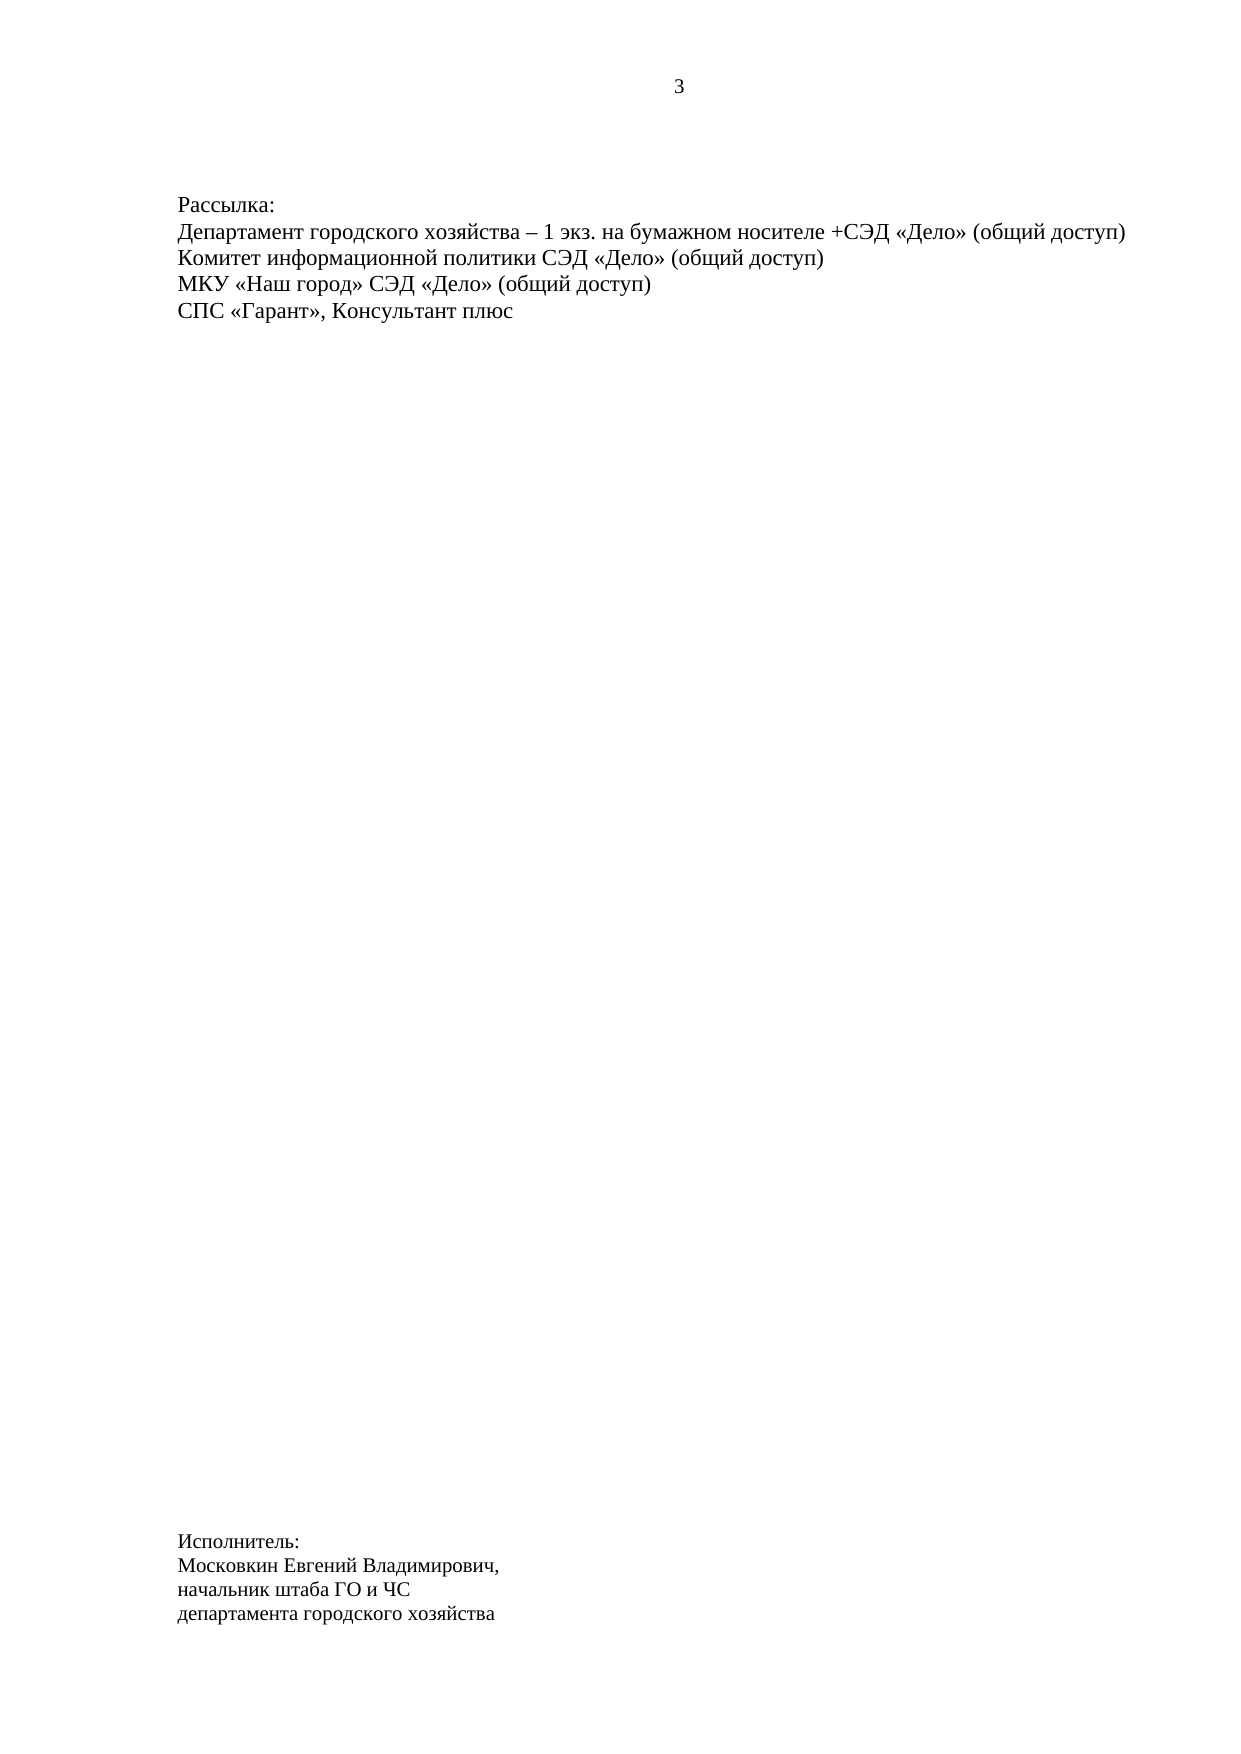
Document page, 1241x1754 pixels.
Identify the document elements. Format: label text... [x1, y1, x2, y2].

text Исполнитель: [177, 1528, 1181, 1553]
text Рассылка: [177, 191, 1181, 218]
text департамента городского хозяйства [177, 1601, 1181, 1625]
text начальник штаба ГО и ЧС [177, 1577, 1181, 1601]
text Комитет информационной политики СЭД «Дело» (общий доступ) [177, 244, 1181, 270]
text Департамент городского хозяйства – 1 экз. на бумажном носителе +СЭД «Дело» (общий доступ) [177, 218, 1181, 244]
text МКУ «Наш город» СЭД «Дело» (общий доступ) [177, 270, 1181, 297]
text СПС «Гарант», Консультант плюс [177, 297, 1181, 323]
text Московкин Евгений Владимирович, [177, 1553, 1181, 1577]
